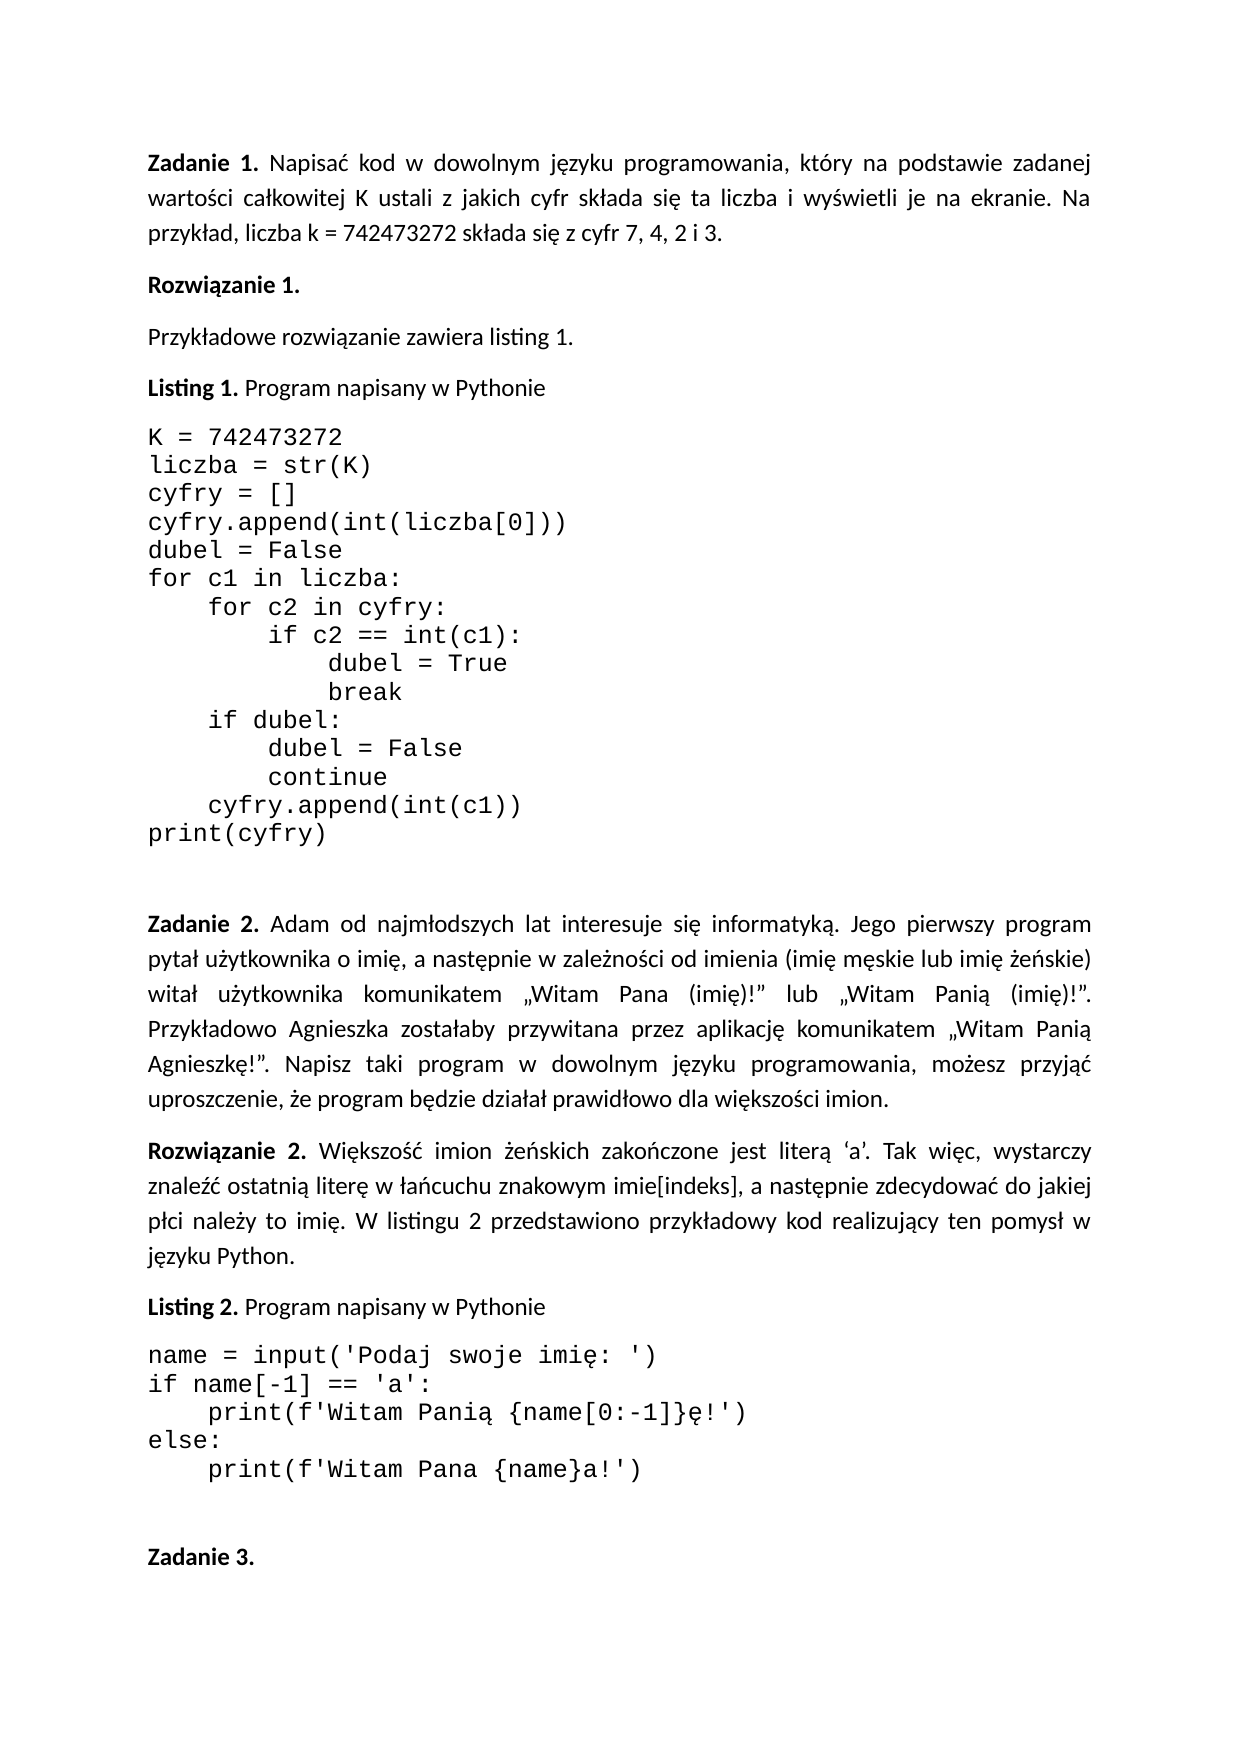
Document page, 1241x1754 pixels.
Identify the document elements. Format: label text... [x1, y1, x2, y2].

text break [148, 679, 1093, 708]
text Rozwiązanie 2. Większość imion żeńskich zakończone jest literą ‘a’. Tak więc, wystarczy znaleźć ostatnią literę w łańcuchu znakowym imie[indeks], a następnie zdecydować do jakiej płci należy to imię. W listingu 2 przedstawiono przykładowy kod realizujący ten pomysł w języku Python. [148, 1135, 1093, 1270]
text cyfry.append(int(c1)) [148, 793, 1093, 821]
text Zadanie 1. Napisać kod w dowolnym języku programowania, który na podstawie zadanej wartości całkowitej K ustali z jakich cyfr składa się ta liczba i wyświetli je na ekranie. Na przykład, liczba k = 742473272 składa się z cyfr 7, 4, 2 i 3. [148, 148, 1093, 248]
text print(f'Witam Pana {name}a!') [148, 1456, 1093, 1485]
text dubel = True [148, 651, 1093, 679]
text Rozwiązanie 1. [148, 269, 1093, 300]
text cyfry = [] [148, 481, 1093, 509]
list Zadanie 3. [148, 1541, 1093, 1572]
text print(cyfry) [148, 821, 1093, 849]
text Listing 2. Program napisany w Pythonie [148, 1291, 1093, 1322]
text if name[-1] == 'a': [148, 1371, 1093, 1400]
text print(f'Witam Panią {name[0:-1]}ę!') [148, 1400, 1093, 1428]
text continue [148, 764, 1093, 793]
text dubel = False [148, 538, 1093, 566]
text if c2 == int(c1): [148, 623, 1093, 651]
text name = input('Podaj swoje imię: ') [148, 1343, 1093, 1371]
text K = 742473272 [148, 424, 1093, 453]
text Zadanie 2. Adam od najmłodszych lat interesuje się informatyką. Jego pierwszy program pytał użytkownika o imię, a następnie w zależności od imienia (imię męskie lub imię żeńskie) witał użytkownika komunikatem „Witam Pana (imię)!” lub „Witam Panią (imię)!”. Przykładowo Agnieszka zostałaby przywitana przez aplikację komunikatem „Witam Panią Agnieszkę!”. Napisz taki program w dowolnym języku programowania, możesz przyjąć uproszczenie, że program będzie działał prawidłowo dla większości imion. [148, 908, 1093, 1114]
text for c1 in liczba: [148, 566, 1093, 594]
text Listing 1. Program napisany w Pythonie [148, 373, 1093, 403]
text if dubel: [148, 708, 1093, 736]
text liczba = str(K) [148, 453, 1093, 481]
text else: [148, 1428, 1093, 1456]
text dubel = False [148, 736, 1093, 764]
text for c2 in cyfry: [148, 594, 1093, 623]
text Przykładowe rozwiązanie zawiera listing 1. [148, 321, 1093, 351]
text cyfry.append(int(liczba[0])) [148, 509, 1093, 538]
